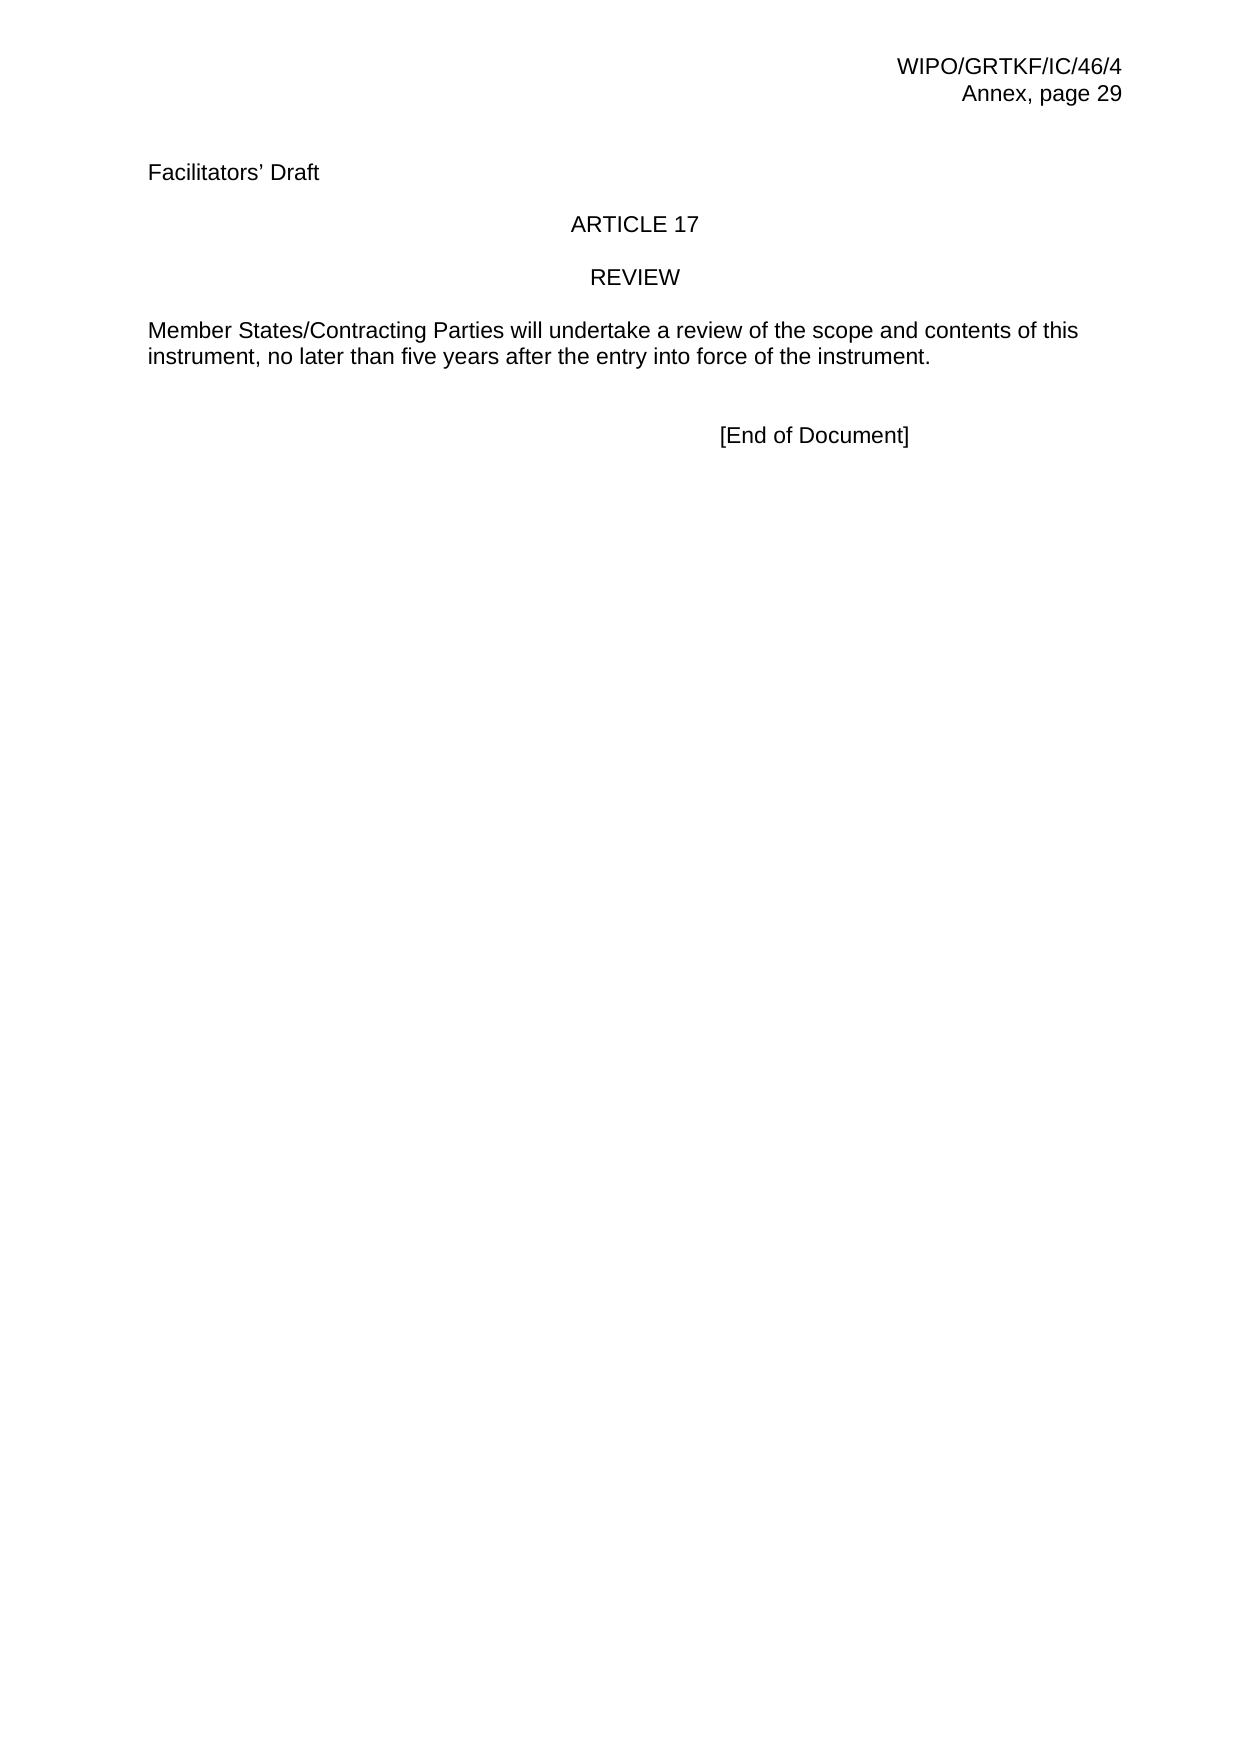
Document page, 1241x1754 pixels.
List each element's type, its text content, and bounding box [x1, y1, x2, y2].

text [End of Document] [719, 422, 1122, 448]
text Facilitators’ Draft [148, 158, 1122, 185]
text REVIEW [148, 264, 1122, 290]
text ARTICLE 17 [148, 211, 1122, 238]
text Member States/Contracting Parties will undertake a review of the scope and contents of this instrument, no later than five years after the entry into force of the instrument. [148, 317, 1122, 369]
